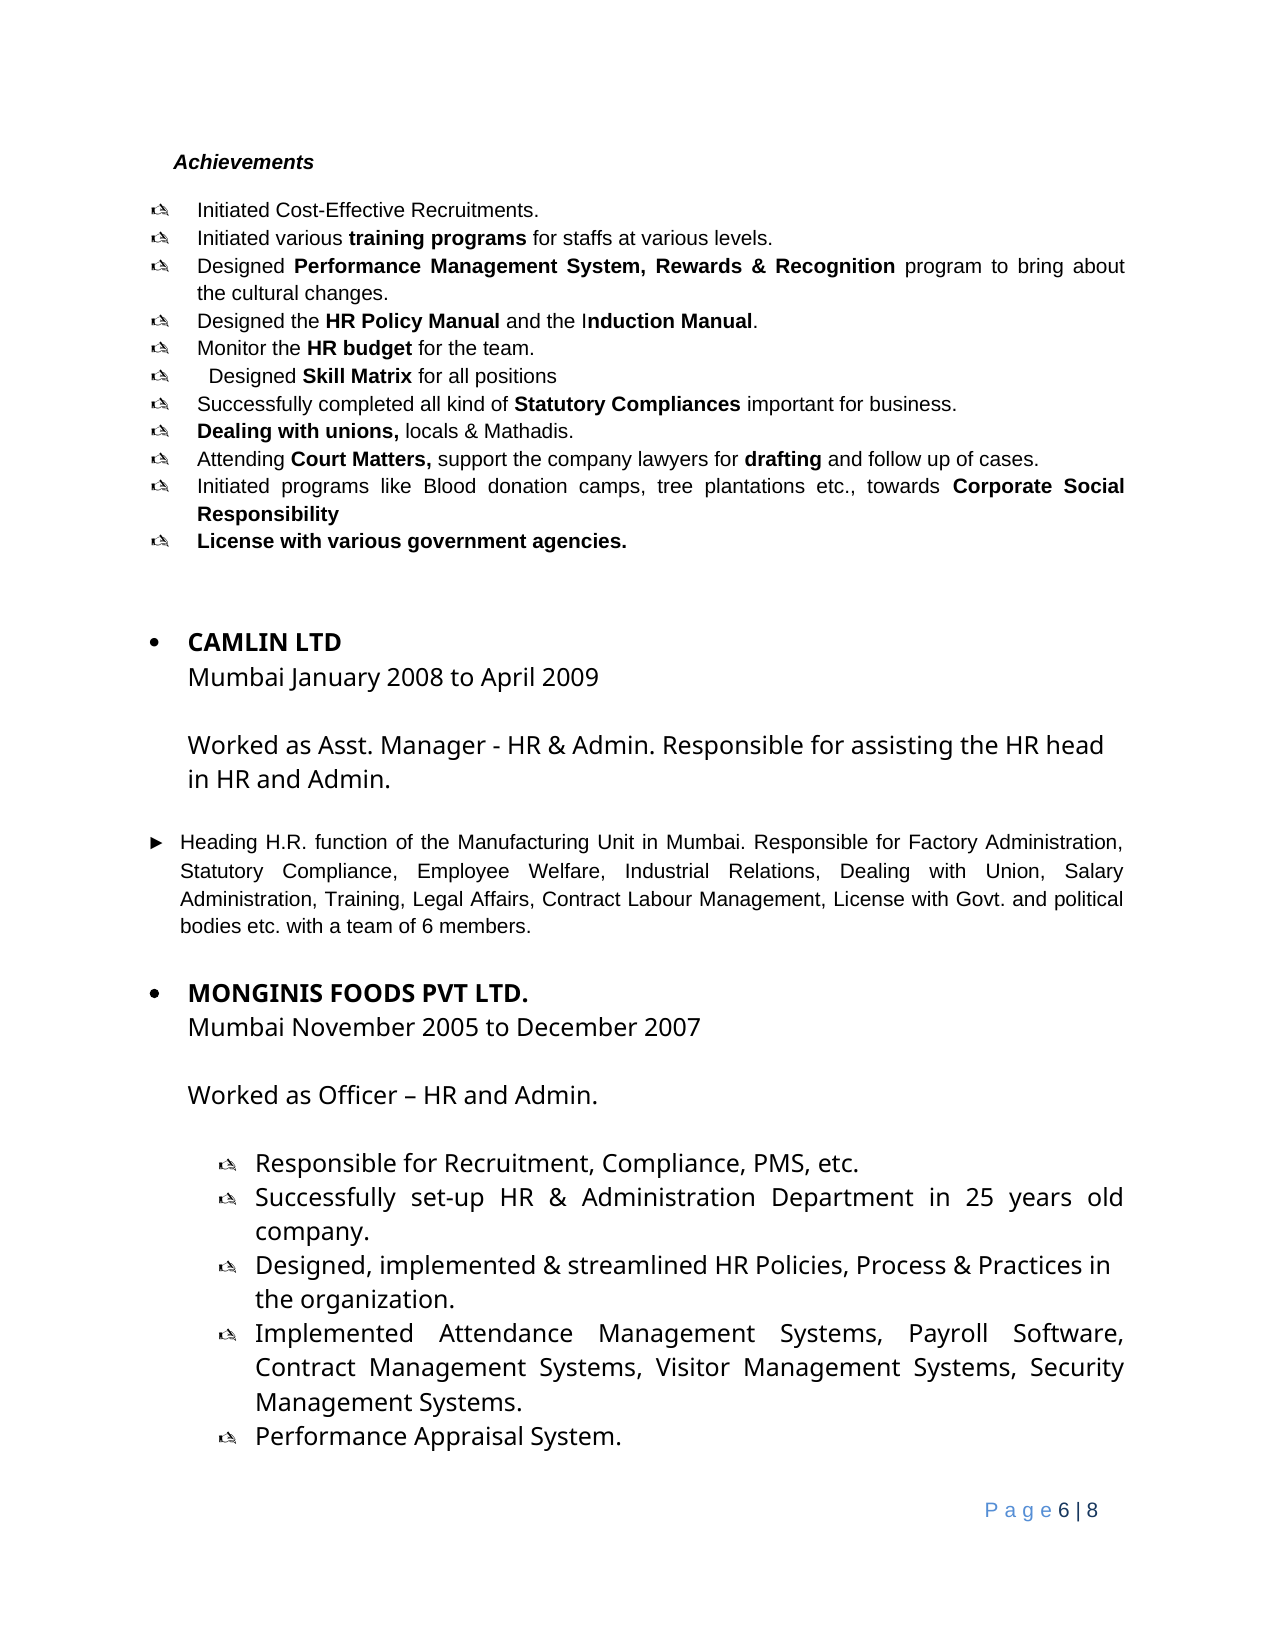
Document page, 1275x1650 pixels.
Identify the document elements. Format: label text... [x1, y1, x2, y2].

list Successfully completed all kind of Statutory Compliances important for business. [150, 391, 1125, 416]
list Designed, implemented & streamlined HR Policies, Process & Practices in the organization. [217, 1248, 1125, 1316]
list Initiated Cost-Effective Recruitments. [150, 198, 1125, 222]
list Responsible for Recruitment, Compliance, PMS, etc. [217, 1146, 1125, 1180]
list Performance Appraisal System. [217, 1418, 1125, 1452]
list CAMLIN LTD [150, 625, 1125, 659]
list Mumbai January 2008 to April 2009 [187, 659, 1125, 693]
list Designed the HR Policy Manual and the Induction Manual. [150, 309, 1125, 333]
text Achievements [150, 150, 1125, 174]
list Implemented Attendance Management Systems, Payroll Software, Contract Management Systems, Visitor Management Systems, Security Management Systems. [217, 1316, 1125, 1418]
list Heading H.R. function of the Manufacturing Unit in Mumbai. Responsible for Factory Administration, Statutory Compliance, Employee Welfare, Industrial Relations, Dealing with Union, Salary Administration, Training, Legal Affairs, Contract Labour Management, License with Govt. and political bodies etc. with a team of 6 members. [150, 829, 1125, 938]
list Successfully set-up HR & Administration Department in 25 years old company. [217, 1180, 1125, 1248]
list License with various government agencies. [150, 529, 1125, 553]
list Initiated various training programs for staffs at various levels. [150, 226, 1125, 250]
list Worked as Officer – HR and Admin. [187, 1078, 1125, 1112]
list Designed Performance Management System, Rewards & Recognition program to bring about the cultural changes. [150, 253, 1125, 305]
list Mumbai November 2005 to December 2007 [187, 1009, 1125, 1043]
list Monitor the HR budget for the team. [150, 336, 1125, 360]
list MONGINIS FOODS PVT LTD. [150, 975, 1125, 1009]
list Worked as Asst. Manager - HR & Admin. Responsible for assisting the HR head in HR and Admin. [187, 727, 1125, 795]
list Attending Court Matters, support the company lawyers for drafting and follow up of cases. [150, 447, 1125, 471]
list Designed Skill Matrix for all positions [150, 364, 1125, 388]
list Dealing with unions, locals & Mathadis. [150, 419, 1125, 443]
list Initiated programs like Blood donation camps, tree plantations etc., towards Corporate Social Responsibility [150, 474, 1125, 526]
